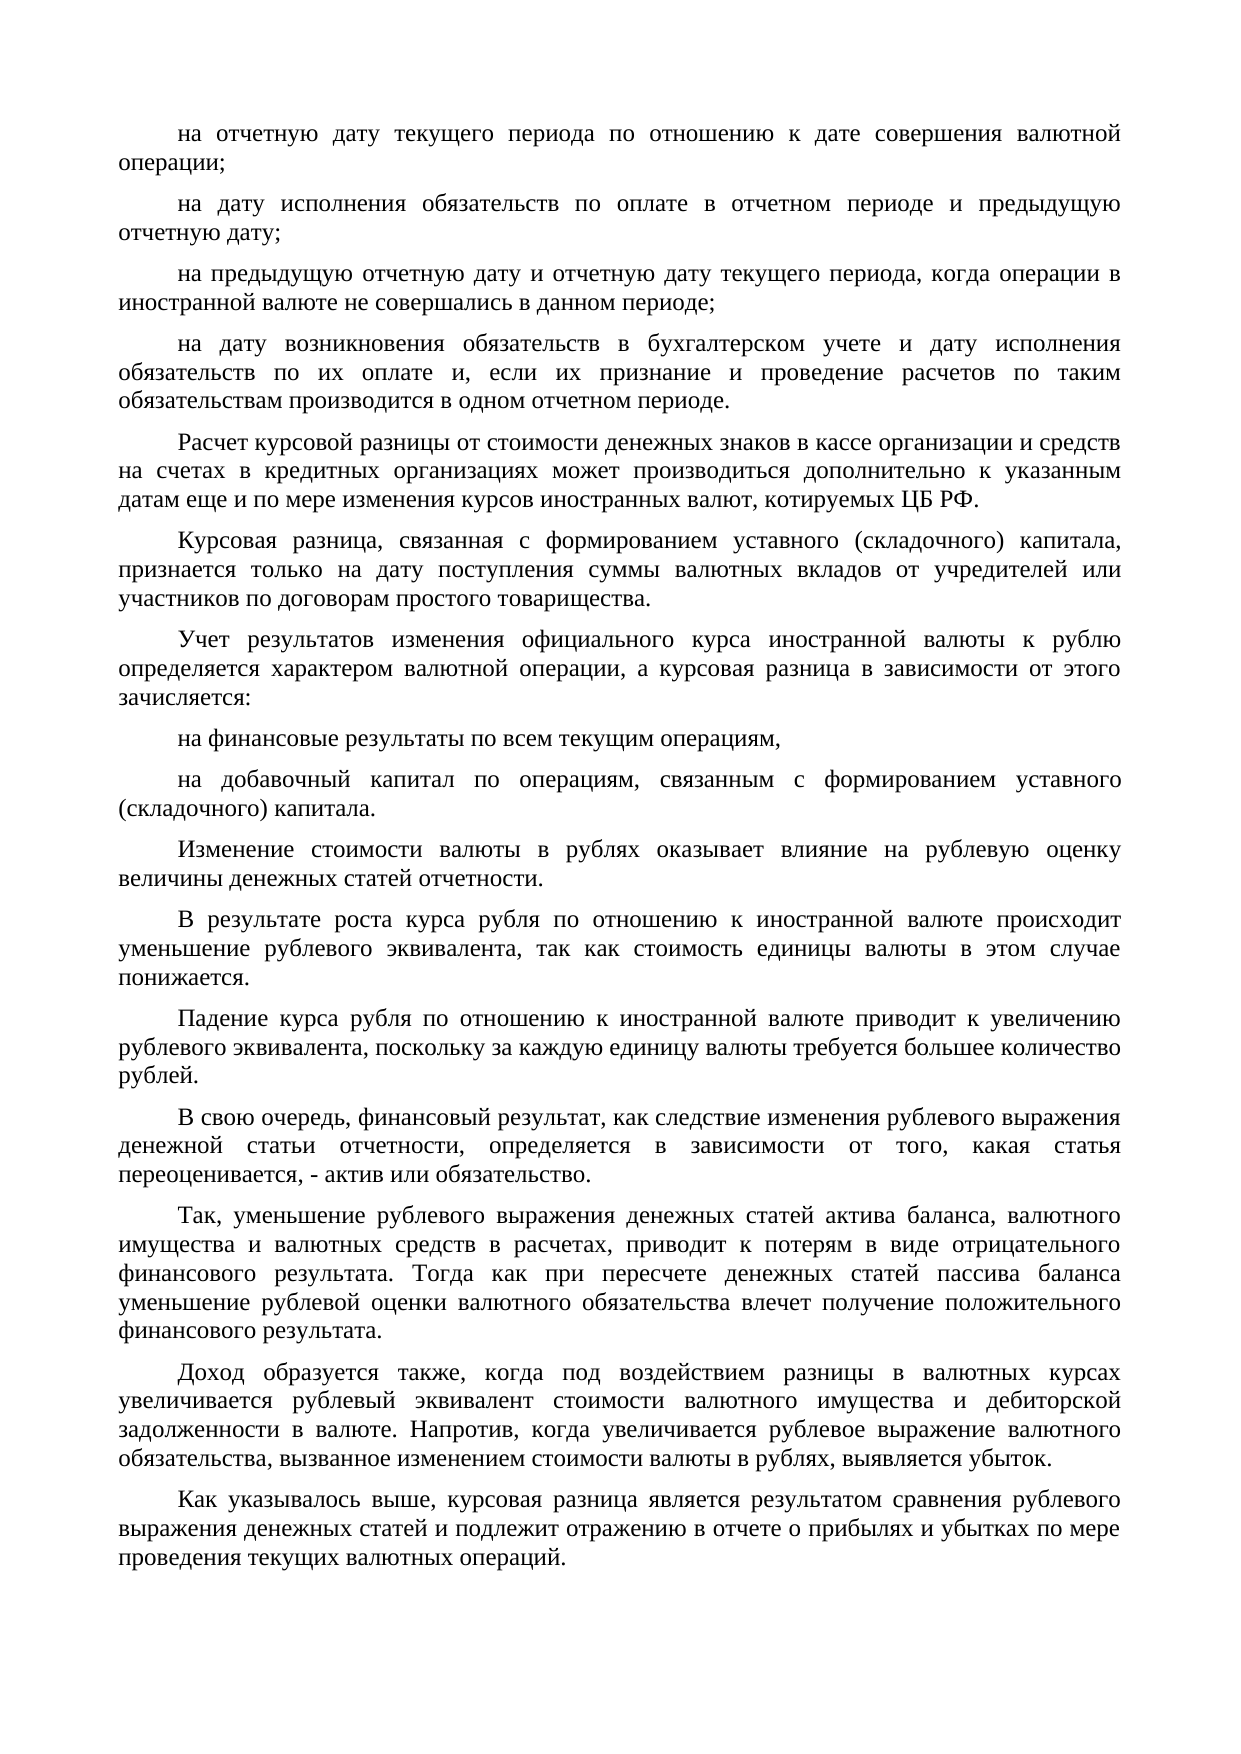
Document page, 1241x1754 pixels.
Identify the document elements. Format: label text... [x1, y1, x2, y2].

text Расчет курсовой разницы от стоимости денежных знаков в кассе организации и средств на счетах в кредитных организациях может производиться дополнительно к указанным датам еще и по мере изменения курсов иностранных валют, котируемых ЦБ РФ. [118, 427, 1122, 513]
text на дату исполнения обязательств по оплате в отчетном периоде и предыдущую отчетную дату; [118, 188, 1122, 246]
text Учет результатов изменения официального курса иностранной валюты к рублю определяется характером валютной операции, а курсовая разница в зависимости от этого зачисляется: [118, 624, 1122, 711]
text Изменение стоимости валюты в рублях оказывает влияние на рублевую оценку величины денежных статей отчетности. [118, 834, 1122, 892]
text на предыдущую отчетную дату и отчетную дату текущего периода, когда операции в иностранной валюте не совершались в данном периоде; [118, 258, 1122, 316]
text на дату возникновения обязательств в бухгалтерском учете и дату исполнения обязательств по их оплате и, если их признание и проведение расчетов по таким обязательствам производится в одном отчетном периоде. [118, 328, 1122, 414]
text Падение курса рубля по отношению к иностранной валюте приводит к увеличению рублевого эквивалента, поскольку за каждую единицу валюты требуется большее количество рублей. [118, 1003, 1122, 1089]
text на отчетную дату текущего периода по отношению к дате совершения валютной операции; [118, 118, 1122, 176]
text Как указывалось выше, курсовая разница является результатом сравнения рублевого выражения денежных статей и подлежит отражению в отчете о прибылях и убытках по мере проведения текущих валютных операций. [118, 1484, 1122, 1571]
text Доход образуется также, когда под воздействием разницы в валютных курсах увеличивается рублевый эквивалент стоимости валютного имущества и дебиторской задолженности в валюте. Напротив, когда увеличивается рублевое выражение валютного обязательства, вызванное изменением стоимости валюты в рублях, выявляется убыток. [118, 1357, 1122, 1472]
text Курсовая разница, связанная с формированием уставного (складочного) капитала, признается только на дату поступления суммы валютных вкладов от учредителей или участников по договорам простого товарищества. [118, 526, 1122, 612]
text В результате роста курса рубля по отношению к иностранной валюте происходит уменьшение рублевого эквивалента, так как стоимость единицы валюты в этом случае понижается. [118, 904, 1122, 991]
text на финансовые результаты по всем текущим операциям, [118, 723, 1122, 752]
text на добавочный капитал по операциям, связанным с формированием уставного (складочного) капитала. [118, 764, 1122, 822]
text В свою очередь, финансовый результат, как следствие изменения рублевого выражения денежной статьи отчетности, определяется в зависимости от того, какая статья переоценивается, - актив или обязательство. [118, 1102, 1122, 1188]
text Так, уменьшение рублевого выражения денежных статей актива баланса, валютного имущества и валютных средств в расчетах, приводит к потерям в виде отрицательного финансового результата. Тогда как при пересчете денежных статей пассива баланса уменьшение рублевой оценки валютного обязательства влечет получение положительного финансового результата. [118, 1201, 1122, 1344]
